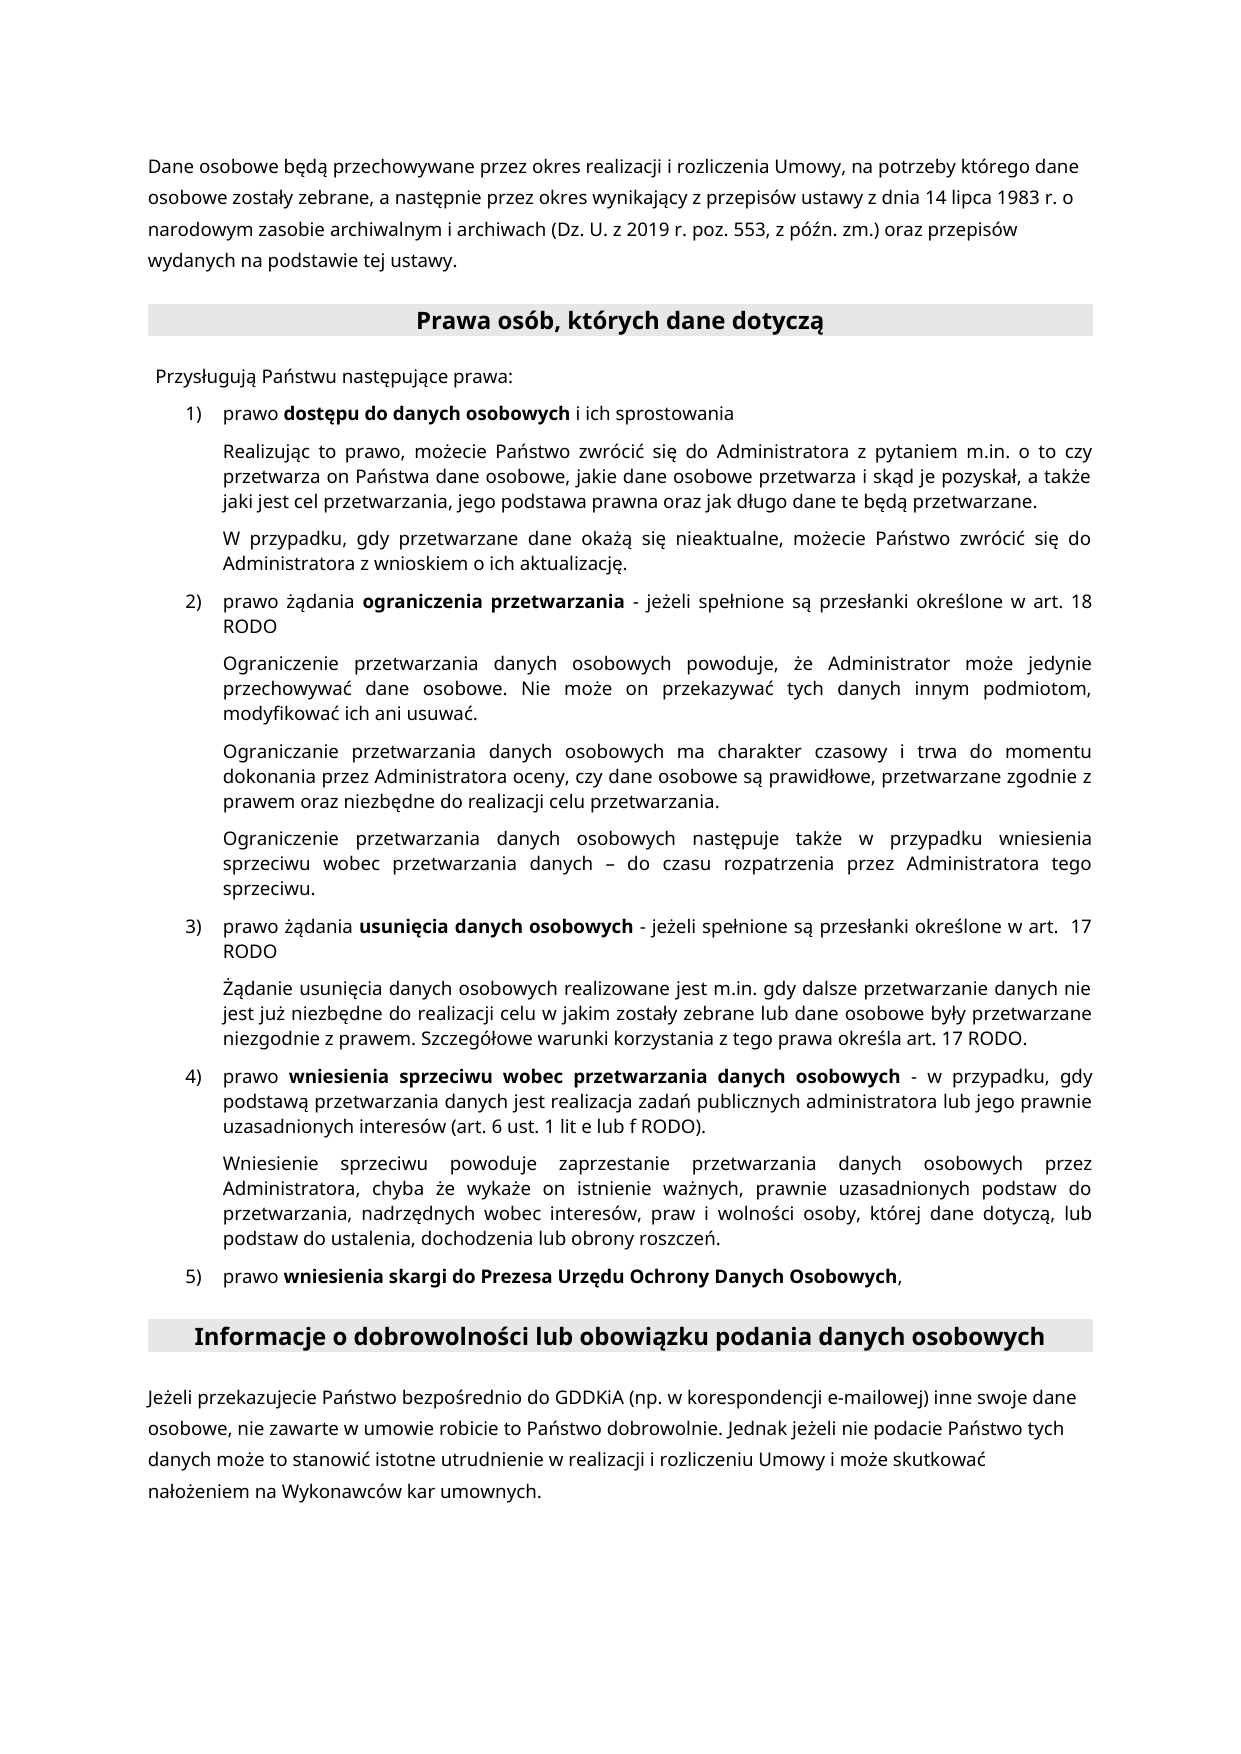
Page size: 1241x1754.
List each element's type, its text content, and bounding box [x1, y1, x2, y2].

text Żądanie usunięcia danych osobowych realizowane jest m.in. gdy dalsze przetwarzanie danych nie jest już niezbędne do realizacji celu w jakim zostały zebrane lub dane osobowe były przetwarzane niezgodnie z prawem. Szczegółowe warunki korzystania z tego prawa określa art. 17 RODO. [223, 976, 1093, 1051]
list prawo żądania ograniczenia przetwarzania - jeżeli spełnione są przesłanki określone w art. 18 RODO [185, 588, 1093, 638]
text Jeżeli przekazujecie Państwo bezpośrednio do GDDKiA (np. w korespondencji e-mailowej) inne swoje dane osobowe, nie zawarte w umowie robicie to Państwo dobrowolnie. Jednak jeżeli nie podacie Państwo tych danych może to stanowić istotne utrudnienie w realizacji i rozliczeniu Umowy i może skutkować nałożeniem na Wykonawców kar umownych. [148, 1378, 1093, 1503]
text Ograniczanie przetwarzania danych osobowych ma charakter czasowy i trwa do momentu dokonania przez Administratora oceny, czy dane osobowe są prawidłowe, przetwarzane zgodnie z prawem oraz niezbędne do realizacji celu przetwarzania. [223, 738, 1093, 813]
text Przysługują Państwu następujące prawa: [155, 363, 1093, 388]
text Wniesienie sprzeciwu powoduje zaprzestanie przetwarzania danych osobowych przez Administratora, chyba że wykaże on istnienie ważnych, prawnie uzasadnionych podstaw do przetwarzania, nadrzędnych wobec interesów, praw i wolności osoby, której dane dotyczą, lub podstaw do ustalenia, dochodzenia lub obrony roszczeń. [223, 1151, 1093, 1251]
text Informacje o dobrowolności lub obowiązku podania danych osobowych [148, 1319, 1093, 1352]
text Ograniczenie przetwarzania danych osobowych następuje także w przypadku wniesienia sprzeciwu wobec przetwarzania danych – do czasu rozpatrzenia przez Administratora tego sprzeciwu. [223, 826, 1093, 901]
text Prawa osób, których dane dotyczą [148, 304, 1093, 336]
list prawo dostępu do danych osobowych i ich sprostowania [185, 401, 1093, 426]
list prawo żądania usunięcia danych osobowych - jeżeli spełnione są przesłanki określone w art. 17 RODO [185, 913, 1093, 963]
text Realizując to prawo, możecie Państwo zwrócić się do Administratora z pytaniem m.in. o to czy przetwarza on Państwa dane osobowe, jakie dane osobowe przetwarza i skąd je pozyskał, a także jaki jest cel przetwarzania, jego podstawa prawna oraz jak długo dane te będą przetwarzane. [223, 438, 1093, 513]
text Ograniczenie przetwarzania danych osobowych powoduje, że Administrator może jedynie przechowywać dane osobowe. Nie może on przekazywać tych danych innym podmiotom, modyfikować ich ani usuwać. [223, 651, 1093, 726]
list prawo wniesienia skargi do Prezesa Urzędu Ochrony Danych Osobowych, [185, 1263, 1093, 1288]
text Dane osobowe będą przechowywane przez okres realizacji i rozliczenia Umowy, na potrzeby którego dane osobowe zostały zebrane, a następnie przez okres wynikający z przepisów ustawy z dnia 14 lipca 1983 r. o narodowym zasobie archiwalnym i archiwach (Dz. U. z 2019 r. poz. 553, z późn. zm.) oraz przepisów wydanych na podstawie tej ustawy. [148, 148, 1093, 273]
text W przypadku, gdy przetwarzane dane okażą się nieaktualne, możecie Państwo zwrócić się do Administratora z wnioskiem o ich aktualizację. [223, 526, 1093, 576]
list prawo wniesienia sprzeciwu wobec przetwarzania danych osobowych - w przypadku, gdy podstawą przetwarzania danych jest realizacja zadań publicznych administratora lub jego prawnie uzasadnionych interesów (art. 6 ust. 1 lit e lub f RODO). [185, 1063, 1093, 1138]
